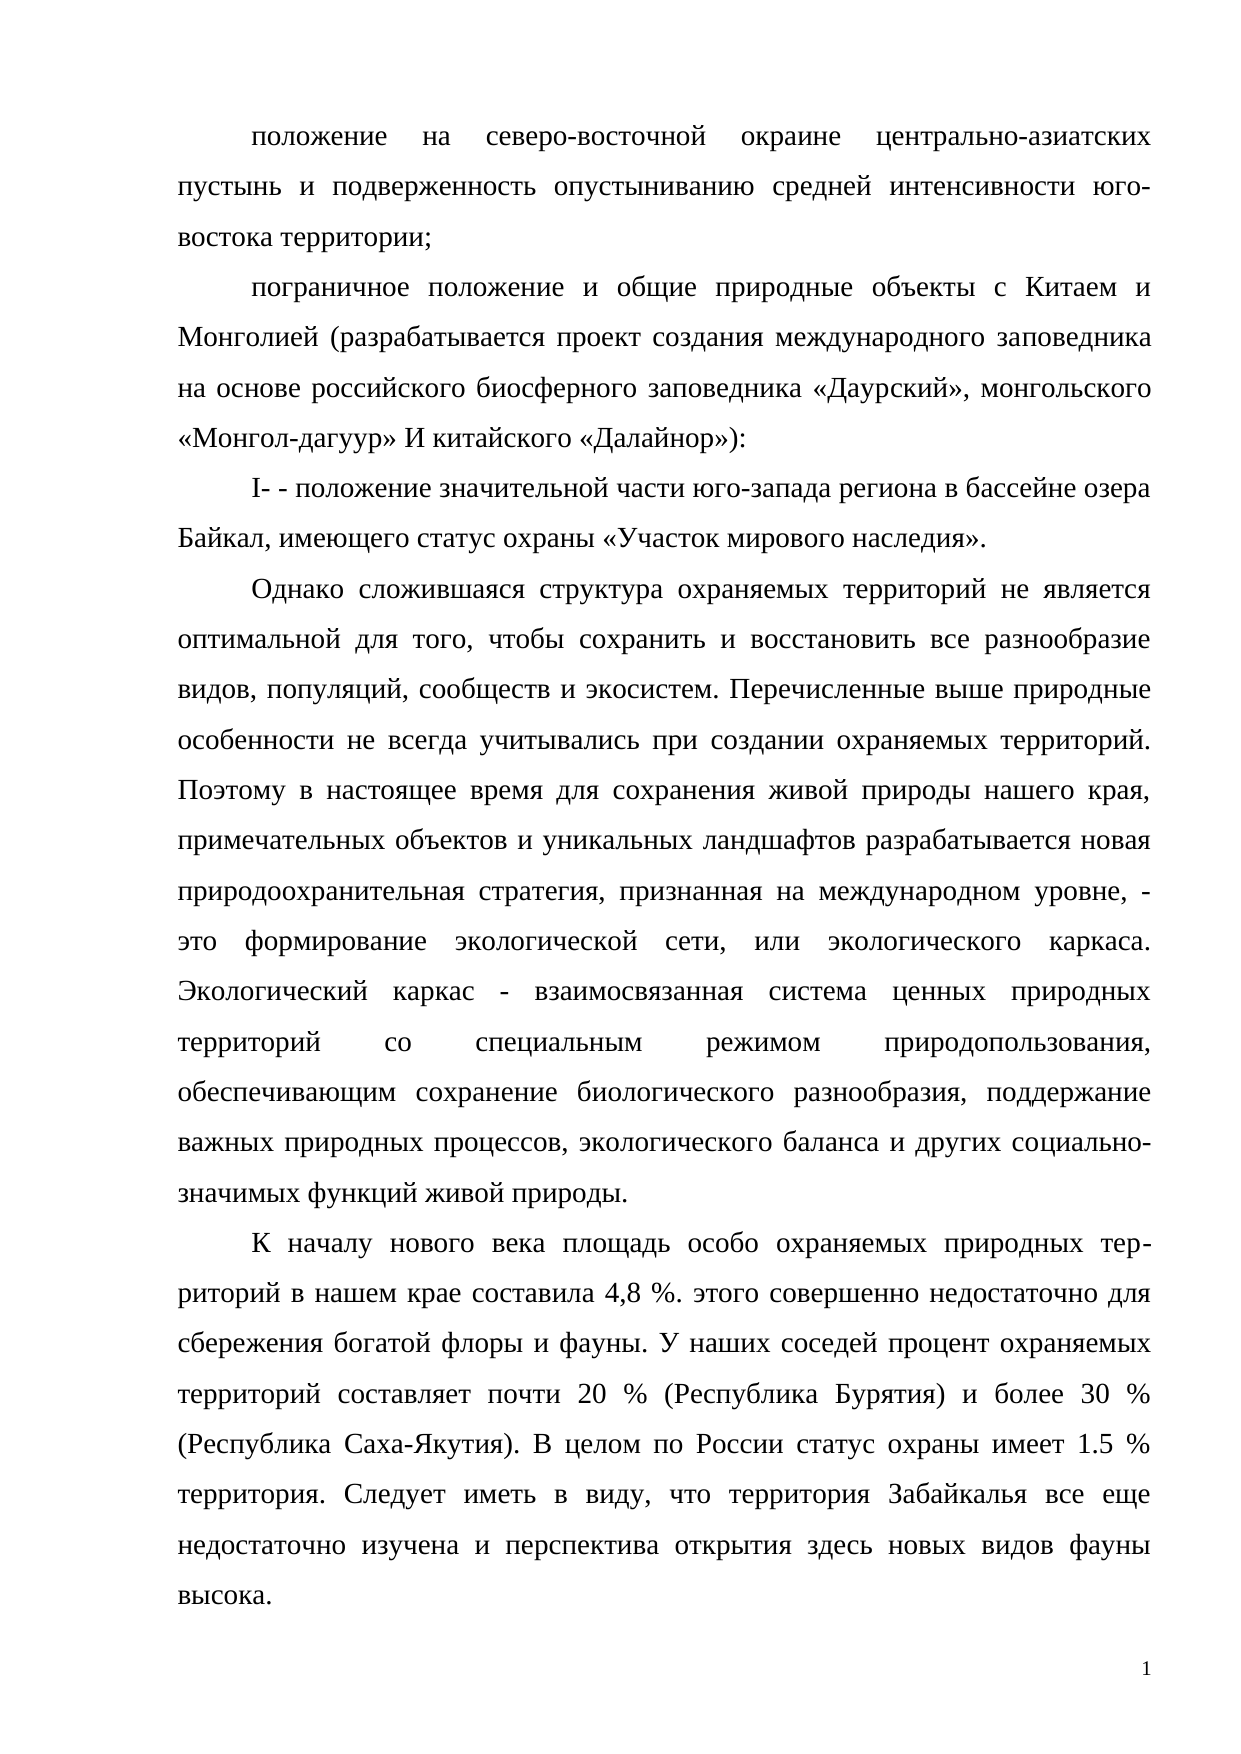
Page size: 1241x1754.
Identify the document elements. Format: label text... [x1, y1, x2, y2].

text I- - положение значительной части юго-запада региона в бассейне озера Байкал, имеющего статус охраны «Участок мирового наследия». [177, 470, 1152, 554]
text пограничное положение и общие природные объекты с Китаем и Монголией (разрабатывается проект создания международного заповедника на основе российского биосферного заповедника «Даурский», монгольского «Монгол-дагуур» И китайского «Далайнор»): [177, 269, 1152, 453]
text К началу нового века площадь особо охраняемых природных территорий в нашем крае составила 4,8 %. этого совершенно недостаточно для сбережения богатой флоры и фауны. У наших соседей процент охраняемых территорий составляет почти 20 % (Республика Бурятия) и более 30 % (Республика Саха-Якутия). В целом по России статус охраны имеет 1.5 % территория. Следует иметь в виду, что территория Забайкалья все еще недостаточно изучена и перспектива открытия здесь новых видов фауны высока. [177, 1225, 1152, 1611]
text Однако сложившаяся структура охраняемых территорий не является оптимальной для того, чтобы сохранить и восстановить все разнообразие видов, популяций, сообществ и экосистем. Перечисленные выше природные особенности не всегда учитывались при создании охраняемых территорий. Поэтому в настоящее время для сохранения живой природы нашего края, примечательных объектов и уникальных ландшафтов разрабатывается новая природоохранительная стратегия, признанная на международном уровне, - это формирование экологической сети, или экологического каркаса. Экологический каркас - взаимосвязанная система ценных природных территорий со специальным режимом природопользования, обеспечивающим сохранение биологического разнообразия, поддержание важных природных процессов, экологического баланса и других социально-значимых функций живой природы. [177, 571, 1152, 1208]
text положение на северо-восточной окраине центрально-азиатских пустынь и подверженность опустыниванию средней интенсивности юго-востока территории; [177, 118, 1152, 252]
